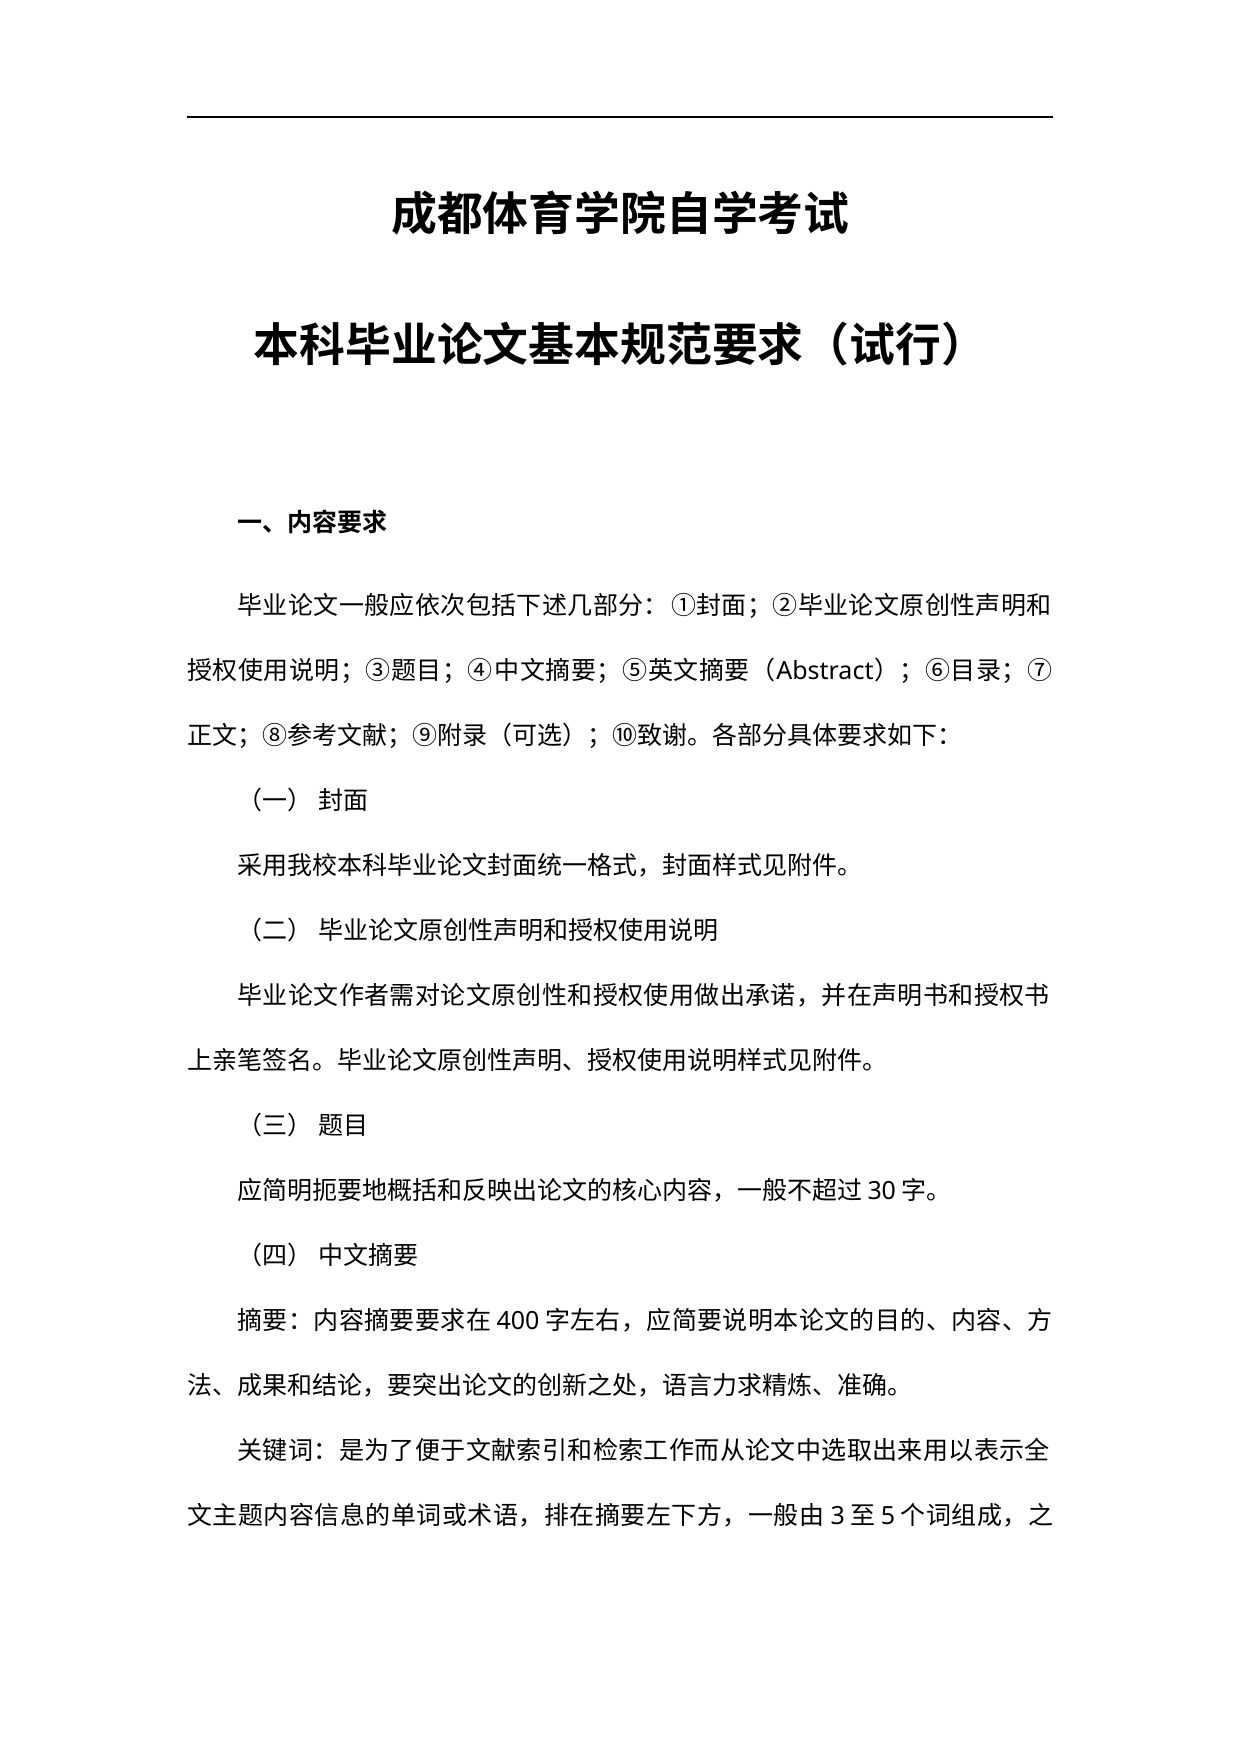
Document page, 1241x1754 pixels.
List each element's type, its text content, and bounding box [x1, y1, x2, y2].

text 本科毕业论文基本规范要求（试行） [187, 293, 1053, 390]
text 成都体育学院自学考试 [187, 162, 1053, 259]
text 一、内容要求 [187, 488, 1053, 553]
list 中文摘要 [237, 1221, 1053, 1286]
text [187, 1416, 1053, 1546]
text 摘要：内容摘要要求在400字左右，应简要说明本论文的目的、内容、方法、成果和结论，要突出论文的创新之处，语言力求精炼、准确。 [187, 1286, 1053, 1416]
list 题目 [237, 1091, 1053, 1156]
list 毕业论文原创性声明和授权使用说明 [237, 896, 1053, 961]
text 应简明扼要地概括和反映出论文的核心内容，一般不超过30字。 [237, 1156, 1053, 1221]
text 毕业论文一般应依次包括下述几部分：①封面；②毕业论文原创性声明和授权使用说明；③题目；④中文摘要；⑤英文摘要（Abstract）；⑥目录；⑦正文；⑧参考文献；⑨附录（可选）；⑩致谢。各部分具体要求如下： [187, 571, 1053, 766]
text 采用我校本科毕业论文封面统一格式，封面样式见附件。 [187, 831, 1053, 896]
list 封面 [237, 766, 1053, 831]
text 毕业论文作者需对论文原创性和授权使用做出承诺，并在声明书和授权书上亲笔签名。毕业论文原创性声明、授权使用说明样式见附件。 [187, 961, 1053, 1091]
